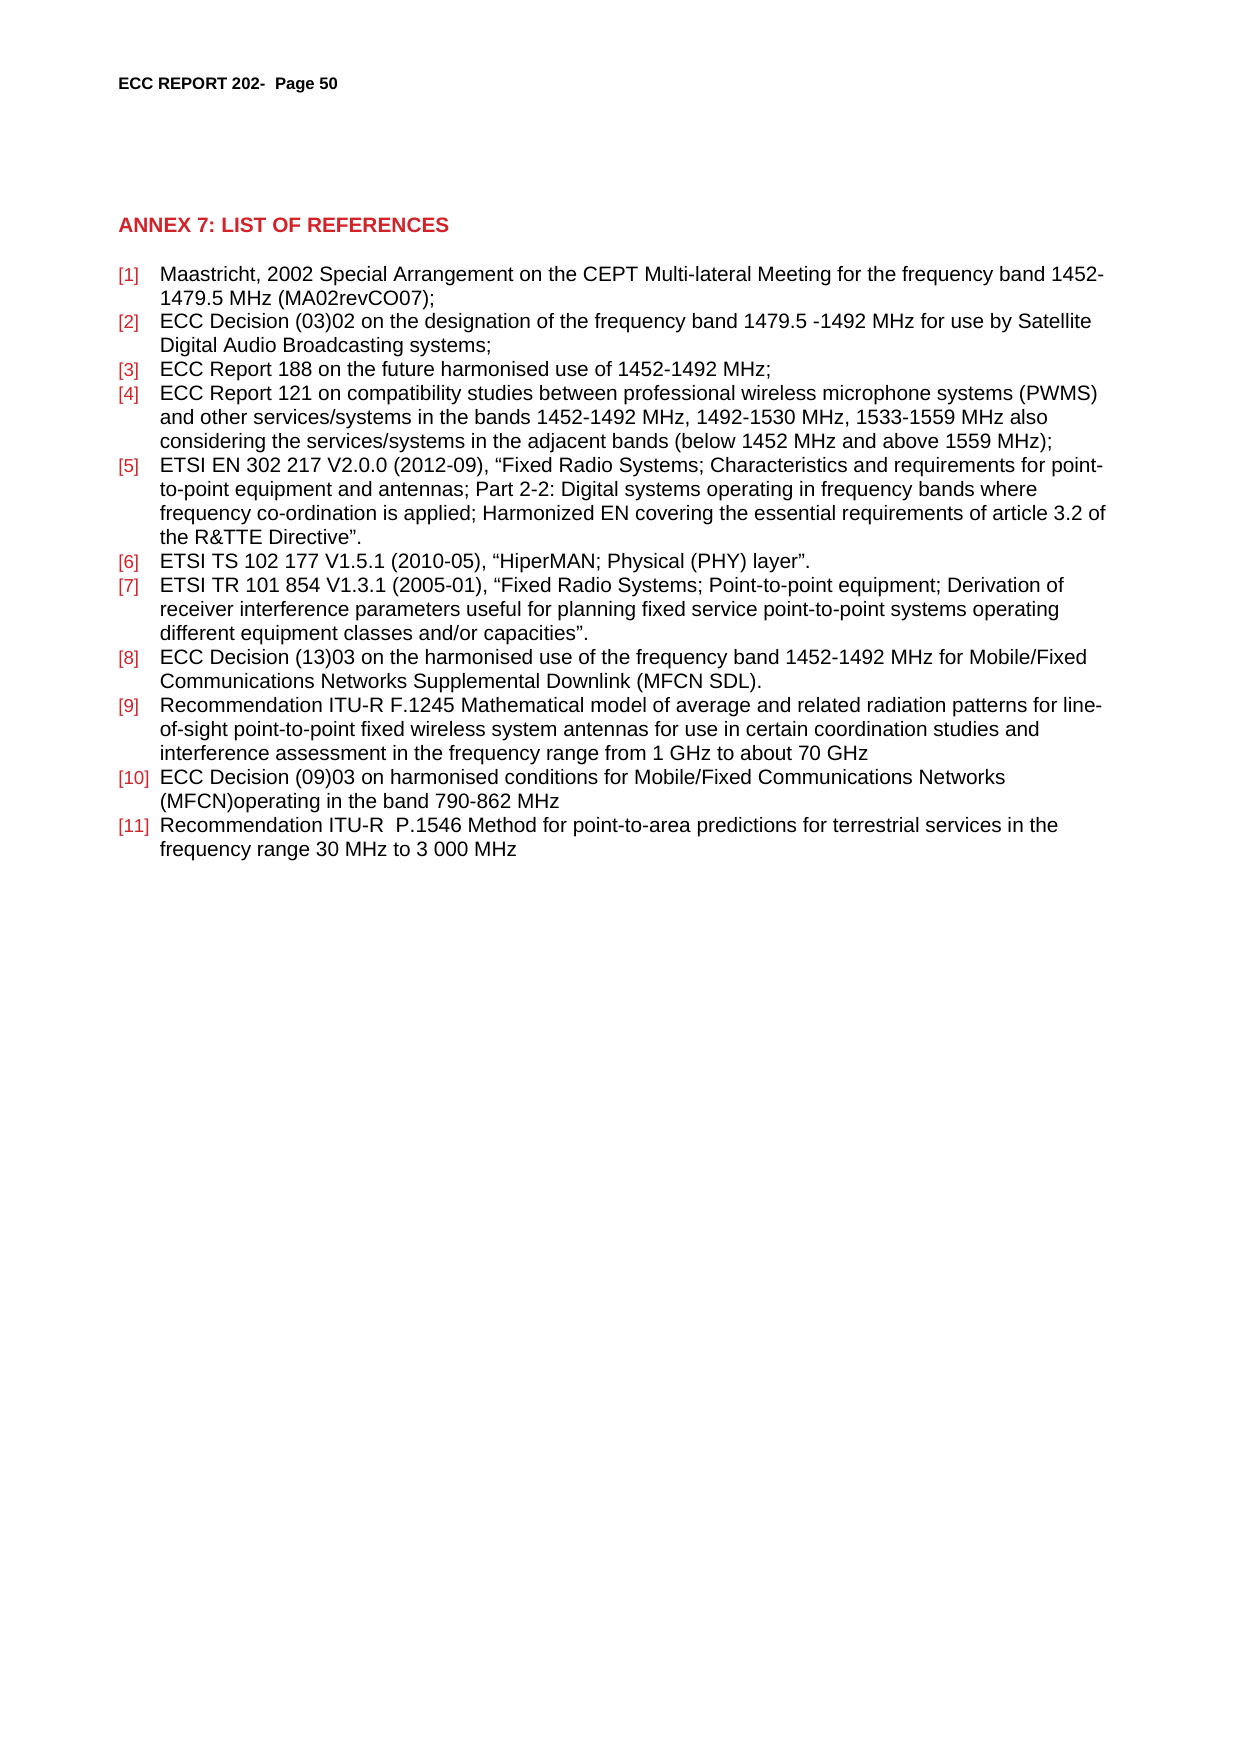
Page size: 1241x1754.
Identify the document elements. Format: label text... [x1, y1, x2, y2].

list ETSI TR 101 854 V1.3.1 (2005-01), “Fixed Radio Systems; Point-to-point equipment; Derivation of receiver interference parameters useful for planning fixed service point-to-point systems operating different equipment classes and/or capacities”. [118, 573, 1122, 645]
list ETSI TS 102 177 V1.5.1 (2010-05), “HiperMAN; Physical (PHY) layer”. [118, 549, 1122, 573]
list ECC Decision (09)03 on harmonised conditions for Mobile/Fixed Communications Networks (MFCN)operating in the band 790-862 MHz [118, 764, 1122, 812]
list ECC Decision (13)03 on the harmonised use of the frequency band 1452-1492 MHz for Mobile/Fixed Communications Networks Supplemental Downlink (MFCN SDL). [118, 645, 1122, 693]
list ECC Decision (03)02 on the designation of the frequency band 1479.5 -1492 MHz for use by Satellite Digital Audio Broadcasting systems; [118, 309, 1122, 357]
list ECC Report 121 on compatibility studies between professional wireless microphone systems (PWMS) and other services/systems in the bands 1452-1492 MHz, 1492-1530 MHz, 1533-1559 MHz also considering the services/systems in the adjacent bands (below 1452 MHz and above 1559 MHz); [118, 381, 1122, 453]
list ECC Report 188 on the future harmonised use of 1452-1492 MHz; [118, 357, 1122, 381]
list Maastricht, 2002 Special Arrangement on the CEPT Multi-lateral Meeting for the frequency band 1452-1479.5 MHz (MA02revCO07); [118, 261, 1122, 309]
subtitle List of references [118, 212, 1122, 236]
list Recommendation ITU-R P.1546 Method for point-to-area predictions for terrestrial services in the frequency range 30 MHz to 3 000 MHz [118, 812, 1122, 860]
list ETSI EN 302 217 V2.0.0 (2012-09), “Fixed Radio Systems; Characteristics and requirements for point-to-point equipment and antennas; Part 2-2: Digital systems operating in frequency bands where frequency co-ordination is applied; Harmonized EN covering the essential requirements of article 3.2 of the R&TTE Directive”. [118, 453, 1122, 549]
list Recommendation ITU-R F.1245 Mathematical model of average and related radiation patterns for line-of-sight point-to-point fixed wireless system antennas for use in certain coordination studies and interference assessment in the frequency range from 1 GHz to about 70 GHz [118, 693, 1122, 764]
